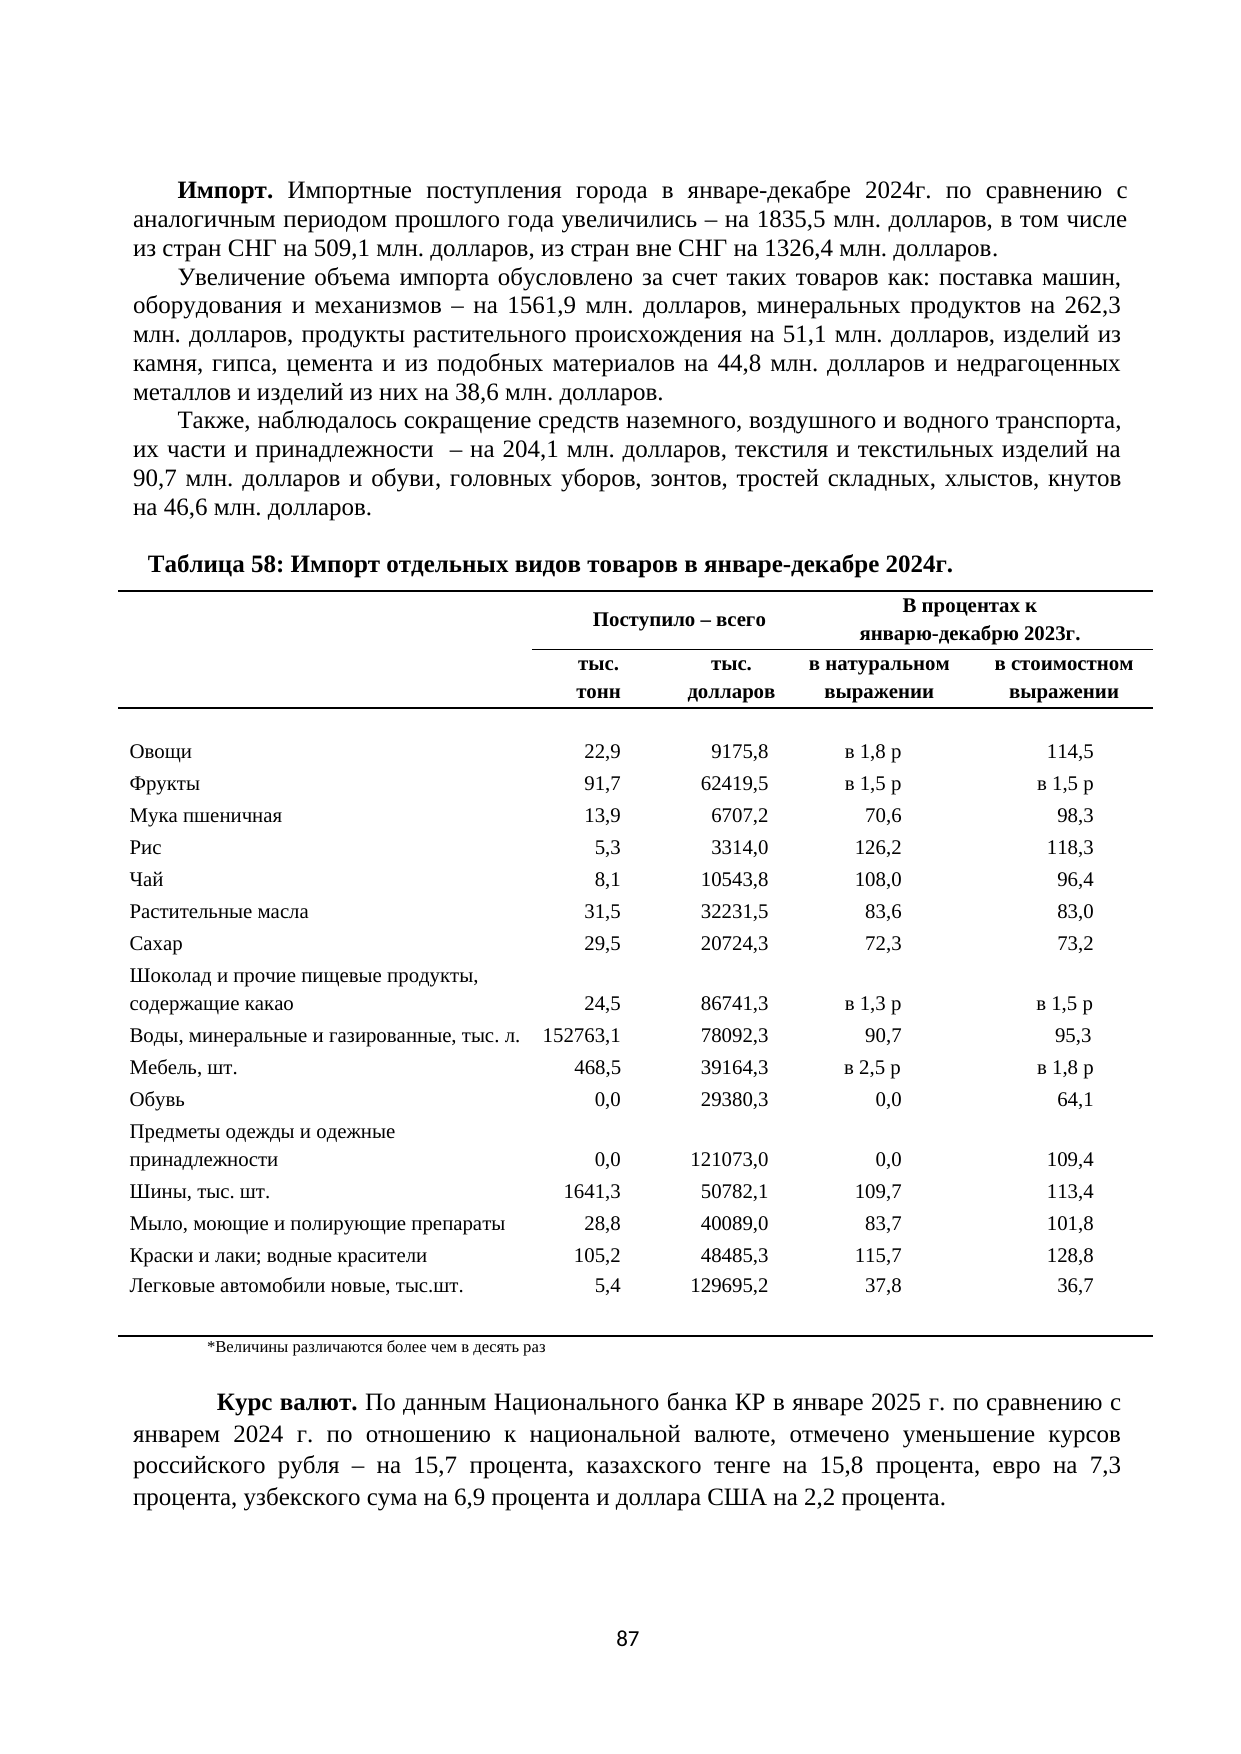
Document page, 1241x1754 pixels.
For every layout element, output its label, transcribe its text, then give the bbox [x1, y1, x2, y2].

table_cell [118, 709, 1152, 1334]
text Таблица 58: Импорт отдельных видов товаров в январе-декабре 2024г. [135, 549, 1122, 578]
text Курс валют. По данным Национального банка КР в январе 2025 г. по сравнению с январем 2024 г. по отношению к национальной валюте, отмечено уменьшение курсов российского рубля – на 15,7 процента, казахского тенге на 15,8 процента, евро на 7,3 процента, узбекского сума на 6,9 процента и доллара США на 2,2 процента. [133, 1387, 1122, 1511]
text *Величины различаются более чем в десять раз [133, 1337, 1122, 1356]
text Увеличение объема импорта обусловлено за счет таких товаров как: поставка машин, оборудования и механизмов – на 1561,9 млн. долларов, минеральных продуктов на 262,3 млн. долларов, продукты растительного происхождения на 51,1 млн. долларов, изделий из камня, гипса, цемента и из подобных материалов на 44,8 млн. долларов и недрагоценных металлов и изделий из них на 38,6 млн. долларов. [133, 262, 1122, 406]
text Также, наблюдалось сокращение средств наземного, воздушного и водного транспорта, их части и принадлежности – на 204,1 млн. долларов, текстиля и текстильных изделий на 90,7 млн. долларов и обуви, головных уборов, зонтов, тростей складных, хлыстов, кнутов на 46,6 млн. долларов. [133, 406, 1122, 521]
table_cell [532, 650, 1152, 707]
text Импорт. Импортные поступления города в январе-декабре 2024г. по сравнению с аналогичным периодом прошлого года увеличились – на 1835,5 млн. долларов, в том числе из стран СНГ на 509,1 млн. долларов, из стран вне СНГ на 1326,4 млн. долларов. [133, 176, 1128, 262]
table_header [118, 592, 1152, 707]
